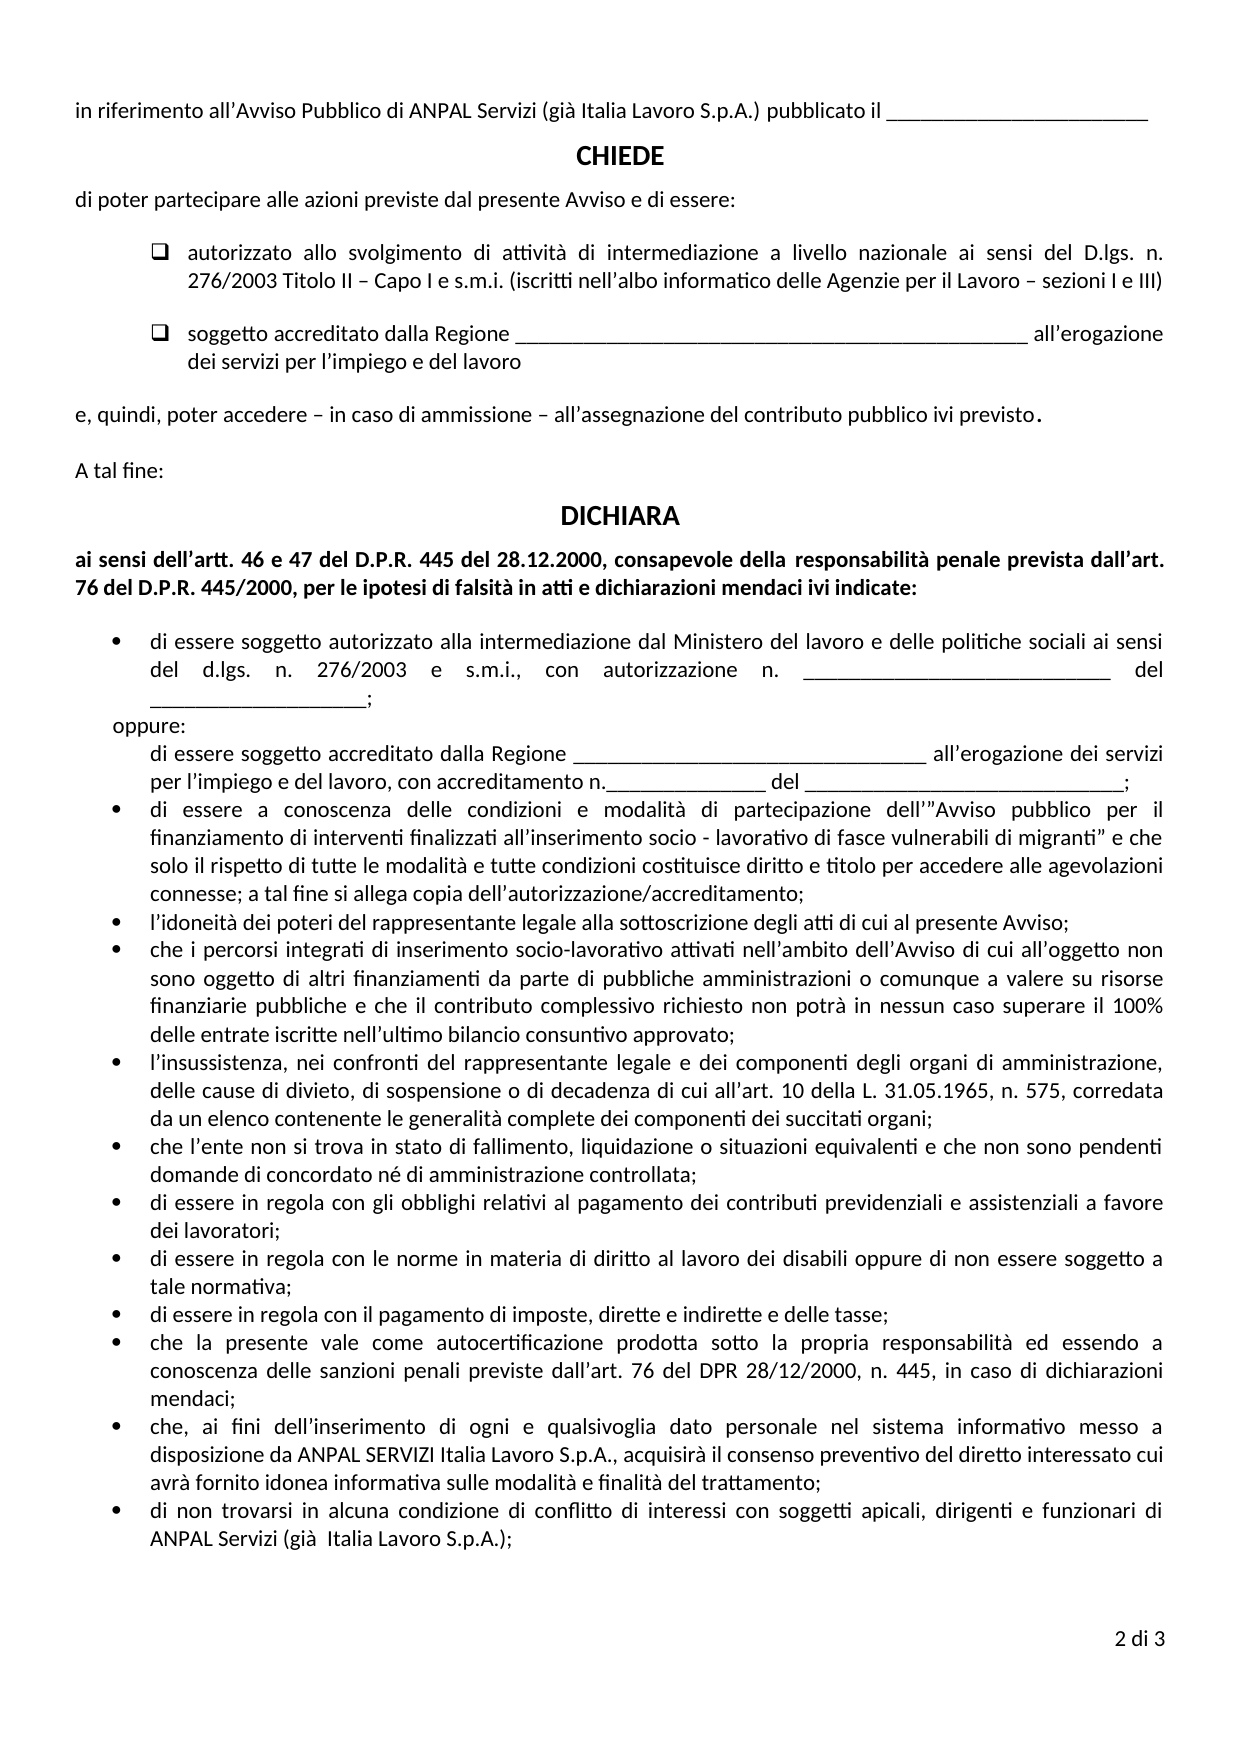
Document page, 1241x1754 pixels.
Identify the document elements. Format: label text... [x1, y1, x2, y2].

list che la presente vale come autocertificazione prodotta sotto la propria responsabilità ed essendo a conoscenza delle sanzioni penali previste dall’art. 76 del DPR 28/12/2000, n. caso di dichiarazioni mendaci; [112, 1328, 1165, 1412]
list di essere in regola con il pagamento di imposte, dirette e indirette e delle tasse; [112, 1300, 1165, 1328]
text di poter partecipare alle azioni previste dal presente Avviso e di essere: [75, 185, 1165, 213]
text oppure: [112, 711, 1165, 739]
list di essere in regola con gli obblighi relativi al pagamento dei contributi previdenziali e assistenziali a favore dei lavoratori; [112, 1188, 1165, 1244]
list che i percorsi integrati di inserimento socio-lavorativo attivati nell’ambito dell’Avviso di cui all’oggetto non sono oggetto di altri finanziamenti da parte di pubbliche amministrazioni o comunque a valere su risorse finanziarie pubbliche e che il contributo complessivo richiesto non potrà in nessun caso superare il 100% delle entrate iscritte nell’ultimo bilancio consuntivo approvato; [112, 936, 1165, 1048]
list soggetto accreditato dalla Regione _____________________________________________ all’erogazione dei servizi per l’impiego e del lavoro [150, 319, 1165, 375]
list che, ai fini dell’inserimento di ogni e qualsivoglia dato personale nel sistema informativo messo a disposizione da ANPAL SERVIZI Italia Lavoro S.p.A., acquisirà il consenso preventivo del diretto interessato cui avrà fornito idonea informativa sulle modalità e finalità del trattamento; [112, 1412, 1165, 1496]
text in riferimento all’Avviso Pubblico di ANPAL Servizi (già Italia Lavoro S.p.A.) pubblicato il _______________________ [75, 96, 1165, 124]
list di essere a conoscenza delle condizioni e modalità di partecipazione dell’”Avviso pubblico per il finanziamento di interventi finalizzati all’inserimento socio - lavorativo di fasce vulnerabili di migranti” e che solo il rispetto di tutte le modalità e tutte condizioni costituisce diritto e titolo per accedere alle agevolazioni connesse; a tal fine si allega copia dell’autorizzazione/accreditamento; [112, 796, 1165, 908]
list l’idoneità dei poteri del rappresentante legale alla sottoscrizione degli atti di cui al presente Avviso; [112, 908, 1165, 936]
text ai sensi dell’artt. 46 e 47 del D.P.R. 445 del 28.12.2000, consapevole della responsabilità penale prevista dall’art. 76 del D.P.R. 445/2000, per le ipotesi di falsità in atti e dichiarazioni mendaci ivi indicate: [75, 545, 1165, 601]
text e, quindi, poter accedere – in caso di ammissione – all’assegnazione del contributo pubblico ivi previsto. [75, 400, 1165, 428]
list di non trovarsi in alcuna condizione di conflitto di interessi con soggetti apicali, dirigenti e funzionari di ANPAL Servizi (già Italia Lavoro S.p.A.); [112, 1496, 1165, 1552]
list di essere in regola con le norme in materia di diritto al lavoro dei disabili oppure di non essere soggetto a tale normativa; [112, 1244, 1165, 1300]
text DICHIARA [75, 497, 1165, 532]
text di essere soggetto accreditato dalla Regione _______________________________ all’erogazione dei servizi per l’impiego e del lavoro, con accreditamento n.______________ del ____________________________; [150, 739, 1165, 796]
text CHIEDE [75, 137, 1165, 172]
text A tal fine: [75, 456, 1165, 484]
list che l’ente non si trova in stato di fallimento, liquidazione o situazioni equivalenti e che non sono pendenti domande di concordato né di amministrazione controllata; [112, 1132, 1165, 1188]
list di essere soggetto autorizzato alla intermediazione dal Ministero del lavoro e delle politiche sociali ai sensi del d.lgs. n. 276/2003 e s.m.i., con autorizzazione n. ___________________________ del ___________________; [112, 627, 1165, 711]
list l’insussistenza, nei confronti del rappresentante legale e dei componenti degli organi di amministrazione, delle cause di divieto, di sospensione o di decadenza di cui all’art. 10 della L. 31.05.1965, n. 575, corredata da un elenco contenente le generalità complete dei componenti dei succitati organi; [112, 1048, 1165, 1132]
list autorizzato allo svolgimento di attività di intermediazione a livello nazionale ai sensi del D.lgs. n. 276/2003 Titolo II – Capo I e s.m.i. (iscritti nell’albo informatico delle Agenzie per il Lavoro – sezioni I e III) [150, 238, 1165, 294]
